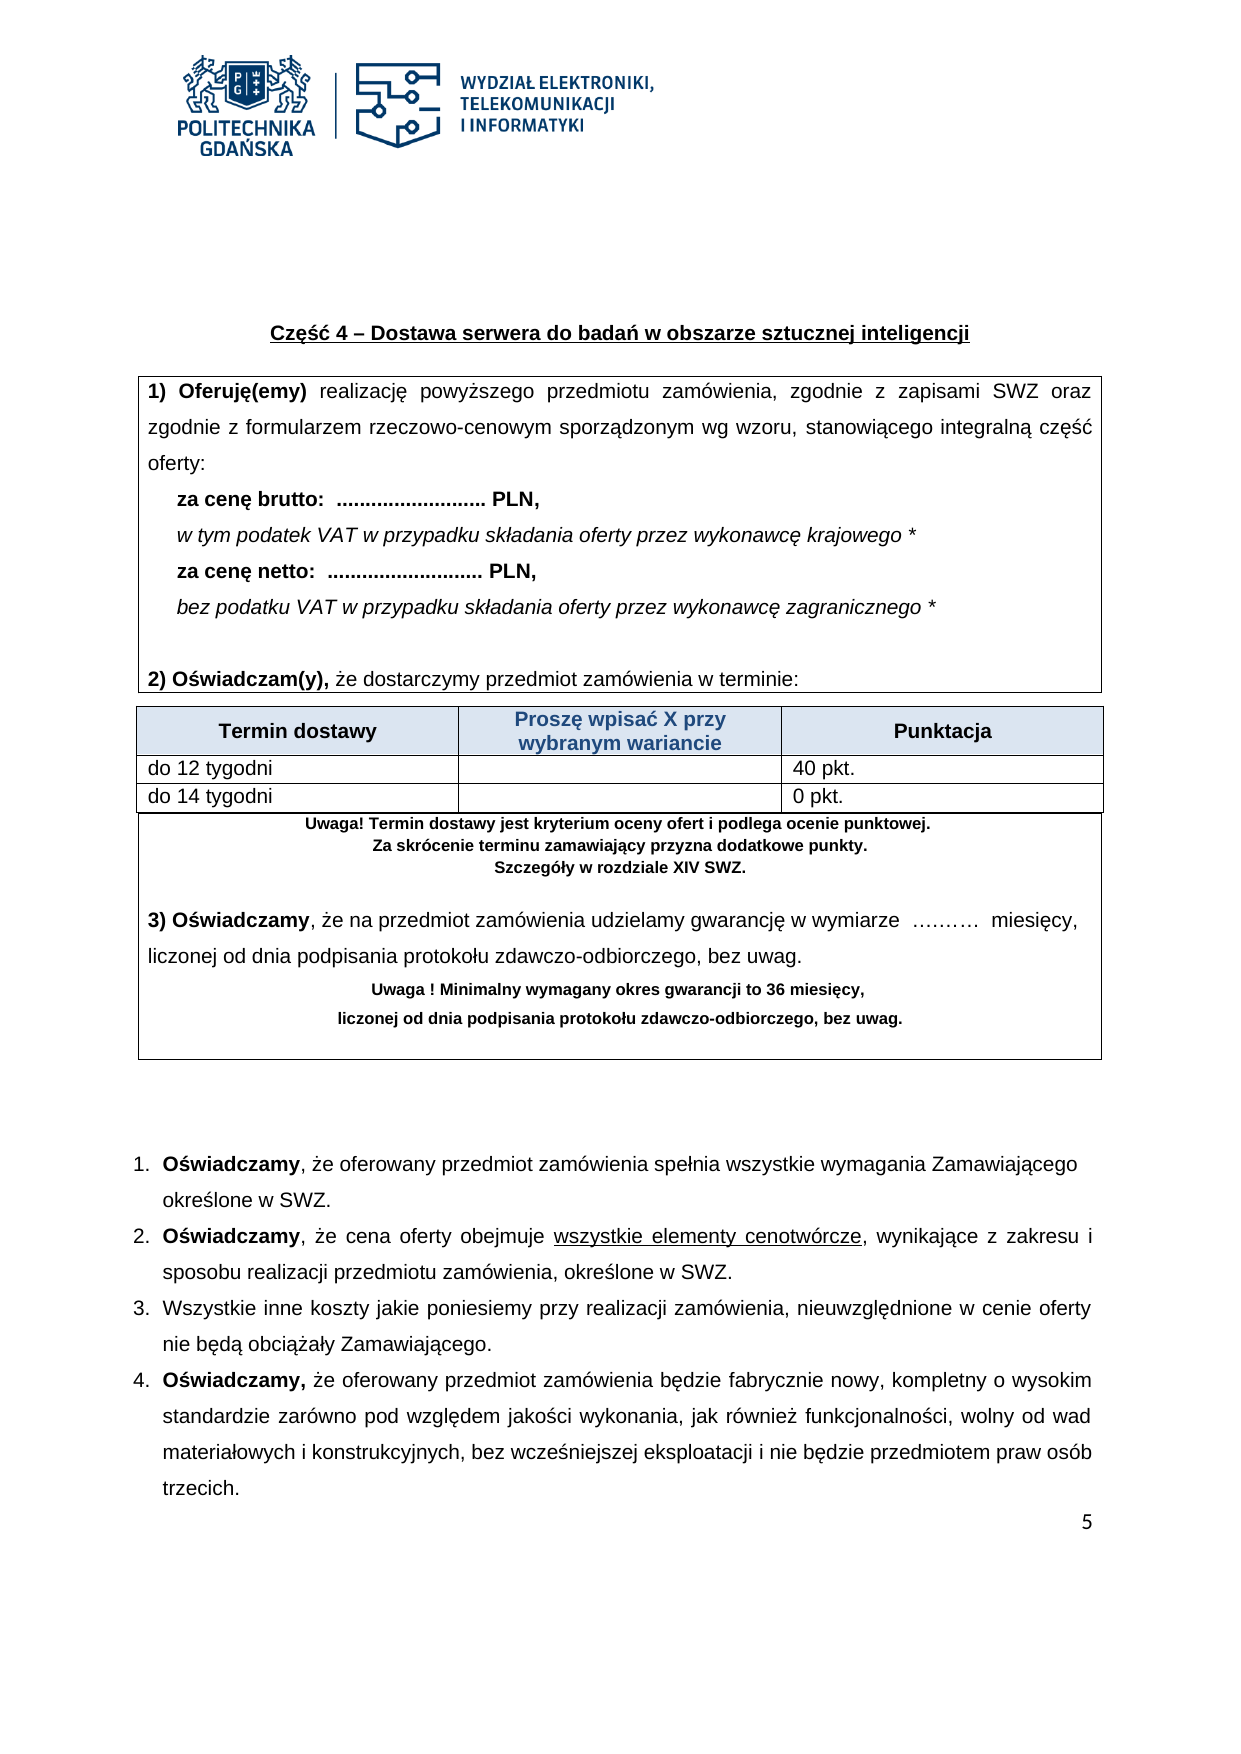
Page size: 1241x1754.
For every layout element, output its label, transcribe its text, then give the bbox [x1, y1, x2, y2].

text Szczegóły w rozdziale XIV SWZ. [139, 857, 1101, 877]
text Uwaga ! Minimalny wymagany okres gwarancji to 36 miesięcy, liczonej od dnia podpisania protokołu zdawczo-odbiorczego, bez uwag. [139, 977, 1101, 1028]
table_header Punktacja [782, 707, 1103, 754]
text 1) Oferuję(emy) realizację powyższego przedmiotu zamówienia, zgodnie z zapisami SWZ oraz zgodnie z formularzem rzeczowo-cenowym sporządzonym wg wzoru, stanowiącego integralną część oferty: [139, 377, 1101, 475]
table_cell do 12 tygodni [137, 756, 458, 783]
text Uwaga! Termin dostawy jest kryterium oceny ofert i podlega ocenie punktowej. Za skrócenie terminu zamawiający przyzna dodatkowe punkty. [139, 814, 1101, 855]
text za cenę netto: ........................... PLN, [139, 556, 1101, 583]
table_cell do 14 tygodni [137, 784, 458, 812]
list Oświadczamy, że oferowany przedmiot zamówienia będzie fabrycznie nowy, kompletny o wysokim standardzie zarówno pod względem jakości wykonania, jak również funkcjonalności, wolny od wad materiałowych i konstrukcyjnych, bez wcześniejszej eksploatacji i nie będzie przedmiotem praw osób trzecich. [133, 1368, 1093, 1499]
text za cenę brutto: .......................... PLN, [139, 484, 1101, 511]
table_header Termin dostawy [137, 707, 458, 754]
list Oświadczamy, że cena oferty obejmuje wszystkie elementy cenotwórcze, wynikające z zakresu i sposobu realizacji przedmiotu zamówienia, określone w SWZ. [133, 1224, 1093, 1284]
text 3) Oświadczamy, że na przedmiot zamówienia udzielamy gwarancję w wymiarze ….…… miesięcy, liczonej od dnia podpisania protokołu zdawczo-odbiorczego, bez uwag. [139, 905, 1101, 968]
table_cell [459, 756, 781, 783]
list Oświadczamy, że oferowany przedmiot zamówienia spełnia wszystkie wymagania Zamawiającego [133, 1152, 1093, 1176]
text 2) Oświadczam(y), że dostarczymy przedmiot zamówienia w terminie: [139, 663, 1101, 692]
picture [178, 55, 796, 156]
table_cell 40 pkt. [782, 756, 1103, 783]
text w tym podatek VAT w przypadku składania oferty przez wykonawcę krajowego * [139, 519, 1101, 547]
table_cell 0 pkt. [782, 784, 1103, 812]
table_cell [459, 784, 781, 812]
text bez podatku VAT w przypadku składania oferty przez wykonawcę zagranicznego * [139, 591, 1101, 618]
list Wszystkie inne koszty jakie poniesiemy przy realizacji zamówienia, nieuwzględnione w cenie oferty nie będą obciążały Zamawiającego. [133, 1296, 1093, 1356]
text Część 4 – Dostawa serwera do badań w obszarze sztucznej inteligencji [148, 321, 1093, 345]
text określone w SWZ. [162, 1188, 1093, 1212]
table_header Proszę wpisać X przy wybranym wariancie [459, 707, 781, 754]
